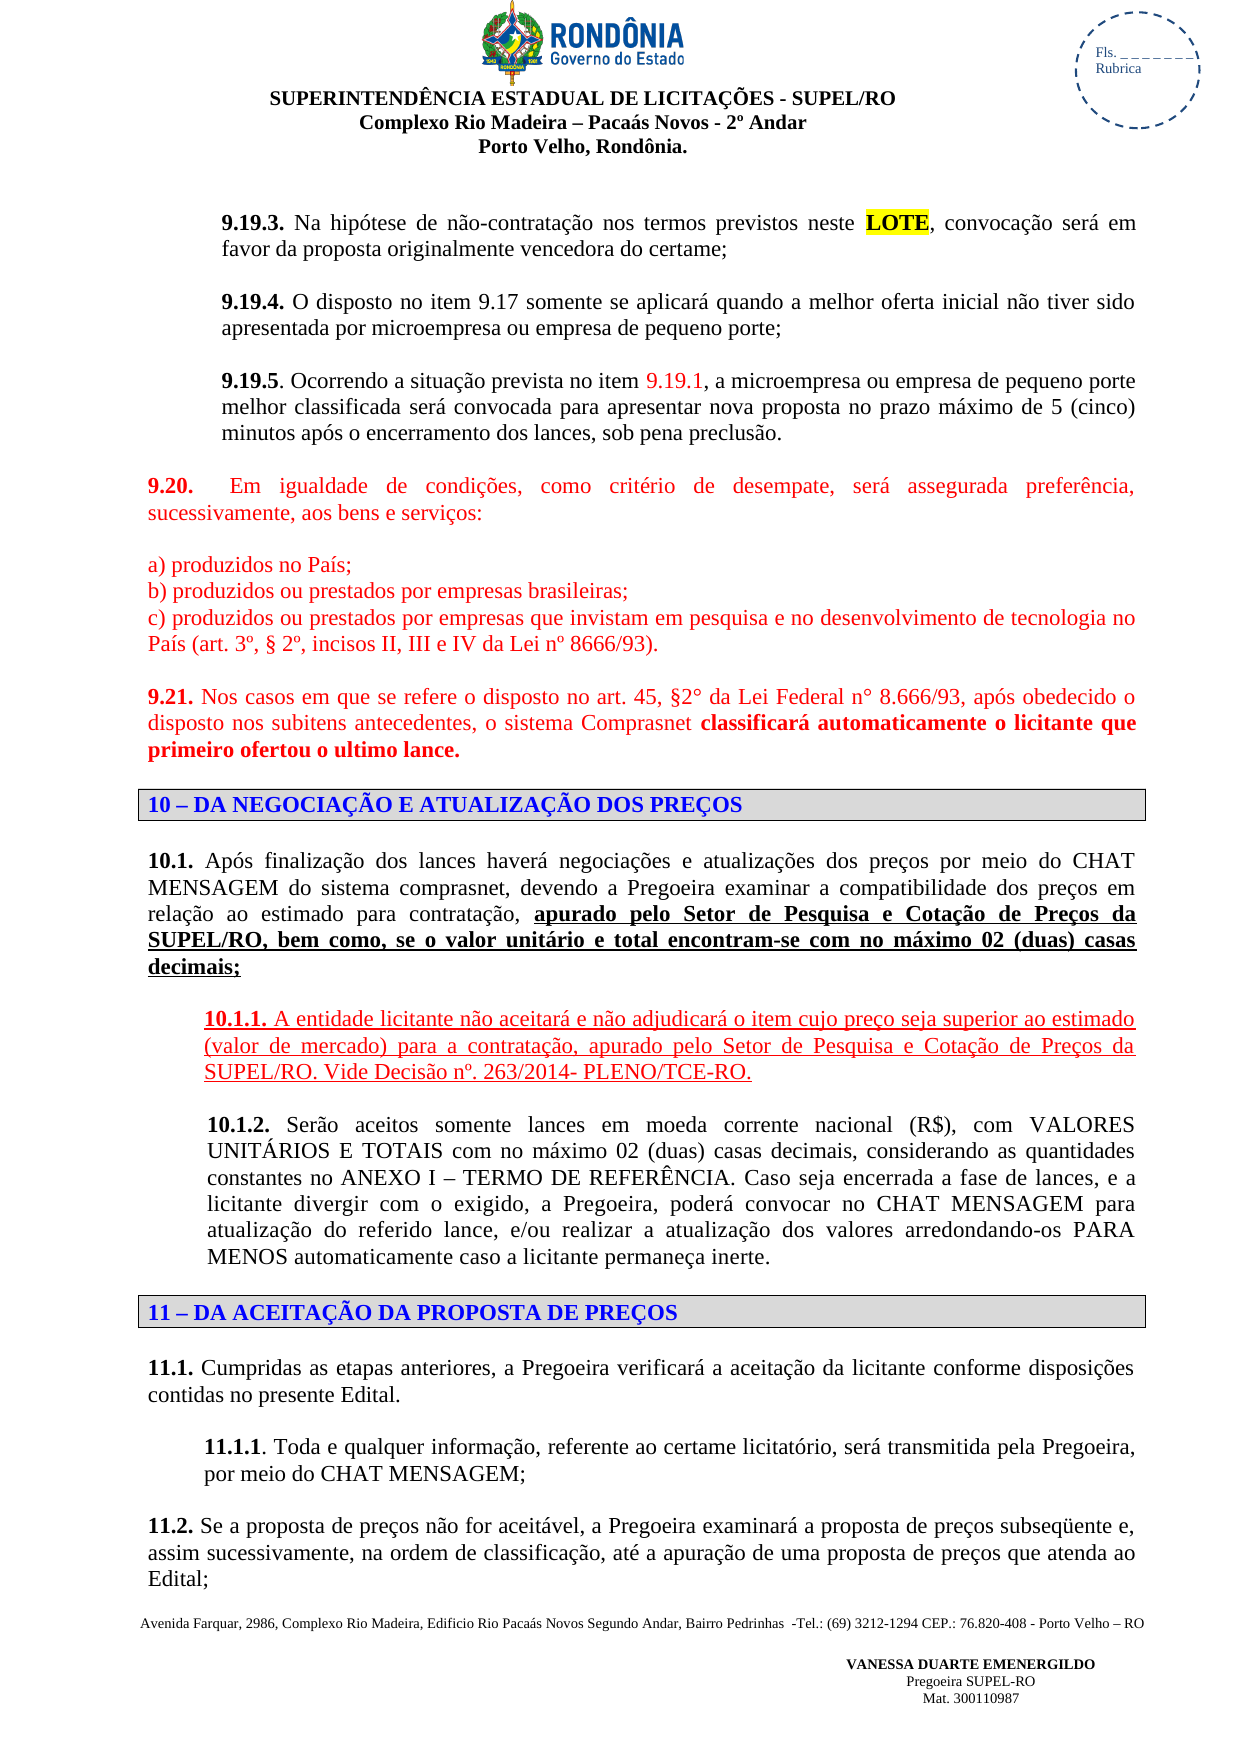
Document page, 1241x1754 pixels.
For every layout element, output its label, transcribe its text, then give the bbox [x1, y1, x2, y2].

text 9.19.3. Na hipótese de não-contratação nos termos previstos neste LOTE, convocação será em favor da proposta originalmente vencedora do certame; [221, 209, 1137, 261]
text a) produzidos no País; [148, 551, 1137, 578]
text 10.1. Após finalização dos lances haverá negociações e atualizações dos preços por meio do CHAT MENSAGEM do sistema comprasnet, devendo a Pregoeira examinar a compatibilidade dos preços em relação ao estimado para contratação, apurado pelo Setor de Pesquisa e Cotação de Preços da SUPEL/RO, bem como, se o valor unitário e total encontram-se com no máximo 02 (duas) casas decimais; [148, 951, 1137, 979]
text 11.1.1. Toda e qualquer informação, referente ao certame licitatório, será transmitida pela Pregoeira, por meio do CHAT MENSAGEM; [204, 1433, 1137, 1486]
text 10.1.2. Serão aceitos somente lances em moeda corrente nacional (R$), com VALORES UNITÁRIOS E TOTAIS com no máximo 02 (duas) casas decimais, considerando as quantidades constantes no ANEXO I – TERMO DE REFERÊNCIA. Caso seja encerrada a fase de lances, e a licitante divergir com o exigido, a Pregoeira, poderá convocar no CHAT MENSAGEM para atualização do referido lance, e/ou realizar a atualização dos valores arredondando-os PARA MENOS automaticamente caso a licitante permaneça inerte. [177, 1111, 1137, 1269]
text 10 – DA NEGOCIAÇÃO E ATUALIZAÇÃO DOS PREÇOS [139, 790, 1145, 820]
text 9.21. Nos casos em que se refere o disposto no art. 45, §2° da Lei Federal n° 8.666/93, após obedecido o disposto nos subitens antecedentes, o sistema Comprasnet classificará automaticamente o licitante que primeiro ofertou o ultimo lance. [148, 683, 1137, 762]
picture [481, 0, 684, 86]
text 9.19.5. Ocorrendo a situação prevista no item 9.19.1, a microempresa ou empresa de pequeno porte melhor classificada será convocada para apresentar nova proposta no prazo máximo de 5 (cinco) minutos após o encerramento dos lances, sob pena preclusão. [221, 367, 1137, 446]
text 9.20. Em igualdade de condições, como critério de desempate, será assegurada preferência, sucessivamente, aos bens e serviços: [148, 472, 1137, 525]
text b) produzidos ou prestados por empresas brasileiras; [148, 578, 1137, 604]
text c) produzidos ou prestados por empresas que invistam em pesquisa e no desenvolvimento de tecnologia no País (art. 3º, § 2º, incisos II, III e IV da Lei nº 8666/93). [148, 604, 1137, 657]
text 11.2. Se a proposta de preços não for aceitável, a Pregoeira examinará a proposta de preços subseqüente e, assim sucessivamente, na ordem de classificação, até a apuração de uma proposta de preços que atenda ao Edital; [148, 1512, 1137, 1592]
text 9.19.4. O disposto no item 9.17 somente se aplicará quando a melhor oferta inicial não tiver sido apresentada por microempresa ou empresa de pequeno porte; [221, 288, 1137, 340]
text 11 – DA ACEITAÇÃO DA PROPOSTA DE PREÇOS [139, 1296, 1145, 1327]
text 10.1. Após finalização dos lances haverá negociações e atualizações dos preços por meio do CHAT MENSAGEM do sistema comprasnet, devendo a Pregoeira examinar a compatibilidade dos preços em relação ao estimado para contratação, apurado pelo Setor de Pesquisa e Cotação de Preços da SUPEL/RO, bem como, se o valor unitário e total encontram-se com no máximo 02 (duas) casas decimais; [148, 847, 1137, 949]
text 11.1. Cumpridas as etapas anteriores, a Pregoeira verificará a aceitação da licitante conforme disposições contidas no presente Edital. [148, 1354, 1137, 1407]
text 10.1.1. A entidade licitante não aceitará e não adjudicará o item cujo preço seja superior ao estimado (valor de mercado) para a contratação, apurado pelo Setor de Pesquisa e Cotação de Preços da SUPEL/RO. Vide Decisão nº. 263/2014- PLENO/TCE-RO. [204, 1006, 1137, 1084]
